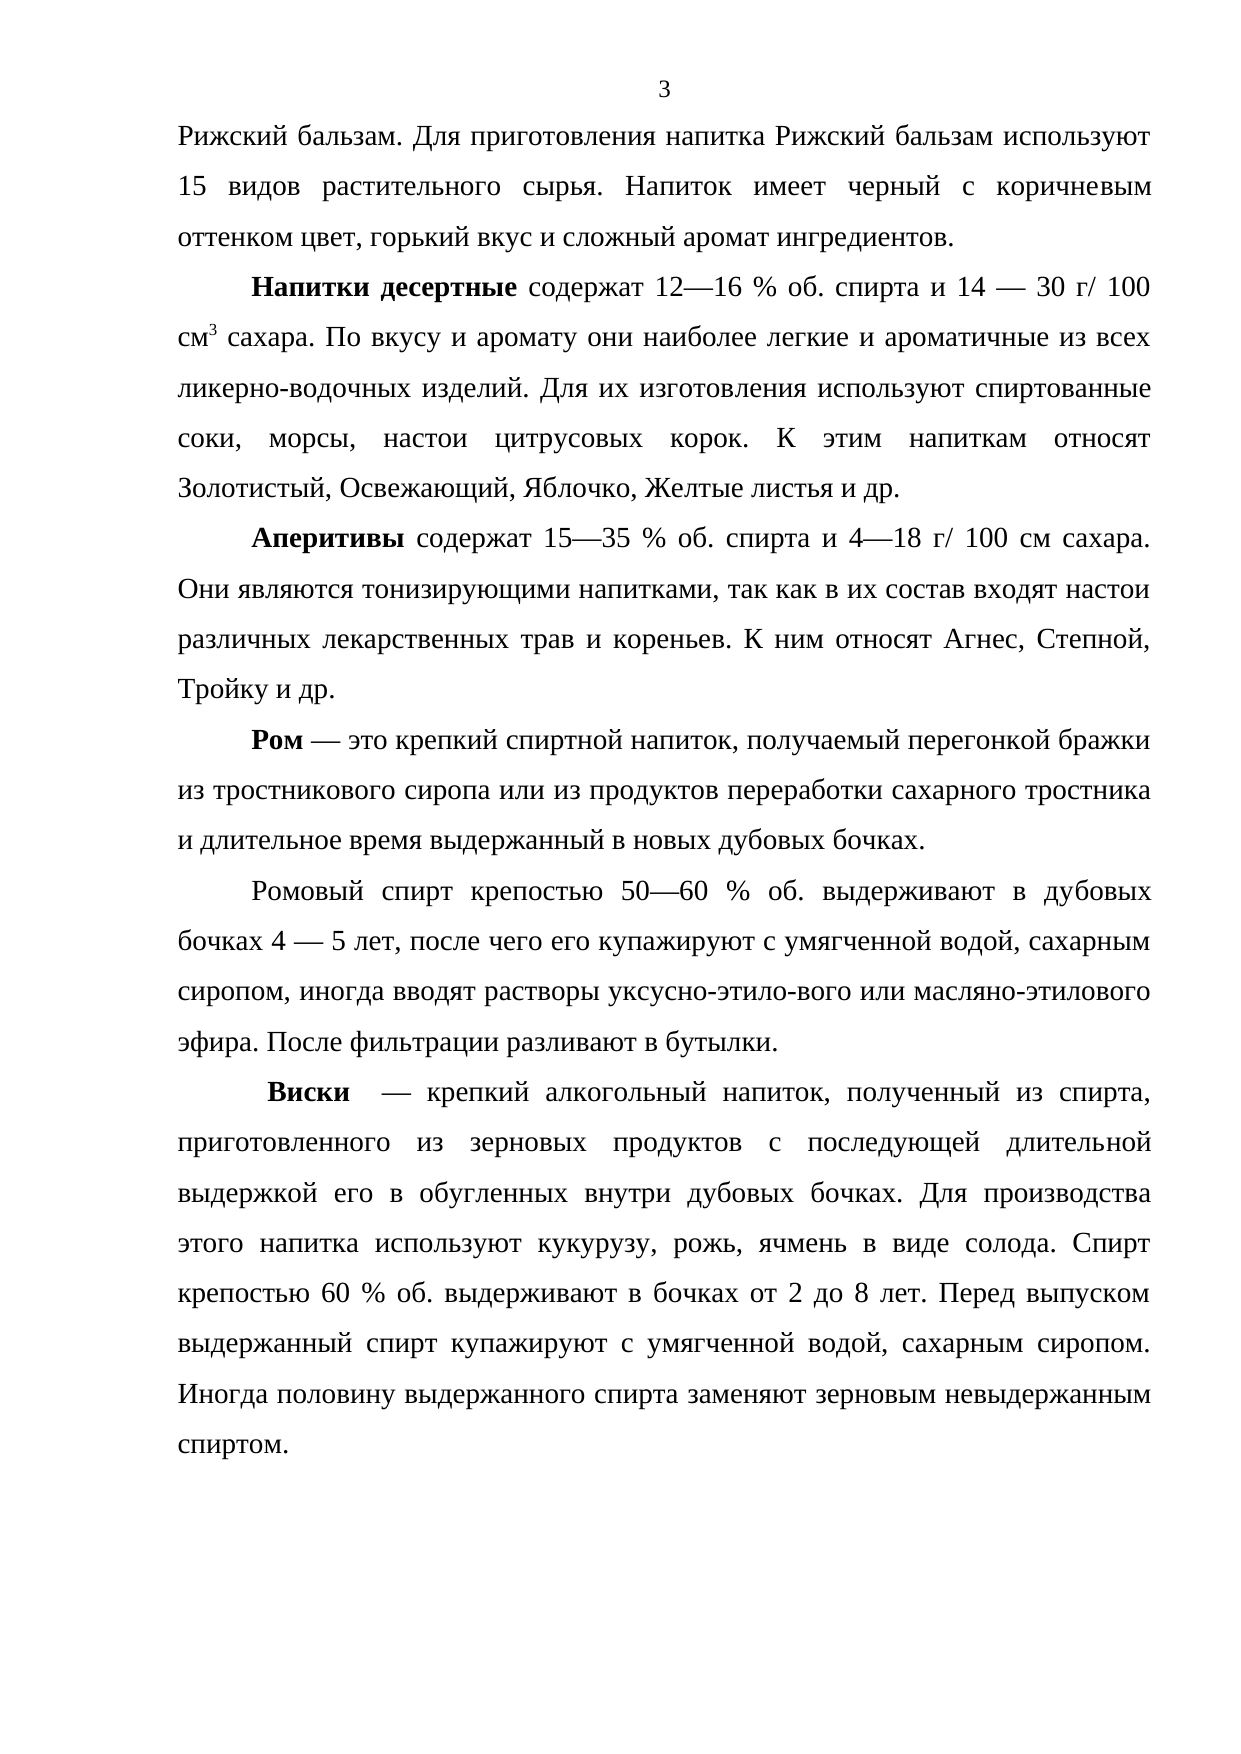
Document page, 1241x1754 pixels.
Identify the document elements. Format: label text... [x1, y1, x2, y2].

text Ром — это крепкий спиртной напиток, получаемый перегонкой бражки из тростникового сиропа или из продуктов переработки сахарного тростника и длительное время выдержанный в новых дубовых бочках. [177, 722, 1152, 856]
text Виски — крепкий алкогольный напиток, полученный из спирта, приготовленного из зерновых продуктов с последующей длительной выдержкой его в обугленных внутри дубовых бочках. Для производства этого напитка используют кукурузу, рожь, ячмень в виде солода. Спирт крепостью 60 % об. выдерживают в бочках от 2 до 8 лет. Перед выпуском выдержанный спирт купажируют с умягченной водой, сахарным сиропом. Иногда половину выдержанного спирта заменяют зерновым невыдержанным спиртом. [177, 1074, 1152, 1460]
text Ромовый спирт крепостью 50—60 % об. выдерживают в дубовых бочках 4 — 5 лет, после чего его купажируют с умягченной водой, сахарным сиропом, иногда вводят растворы уксусно-этило-вого или масляно-этилового эфира. После фильтрации разливают в бутылки. [177, 873, 1152, 1057]
text Аперитивы содержат 15—35 % об. спирта и 4—18 г/ 100 см сахара. Они являются тонизирующими напитками, так как в их состав входят настои различных лекарственных трав и кореньев. К ним относят Агнес, Степной, Тройку и др. [177, 521, 1152, 705]
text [177, 118, 1152, 252]
text Напитки десертные содержат 12—16 % об. спирта и 14 — 30 г/ 100 см3 сахара. По вкусу и аромату они наиболее легкие и ароматичные из всех ликерно-водочных изделий. Для их изготовления используют спиртованные соки, морсы, настои цитрусовых корок. К этим напиткам относят Золотистый, Освежающий, Яблочко, Желтые листья и др. [177, 269, 1152, 504]
